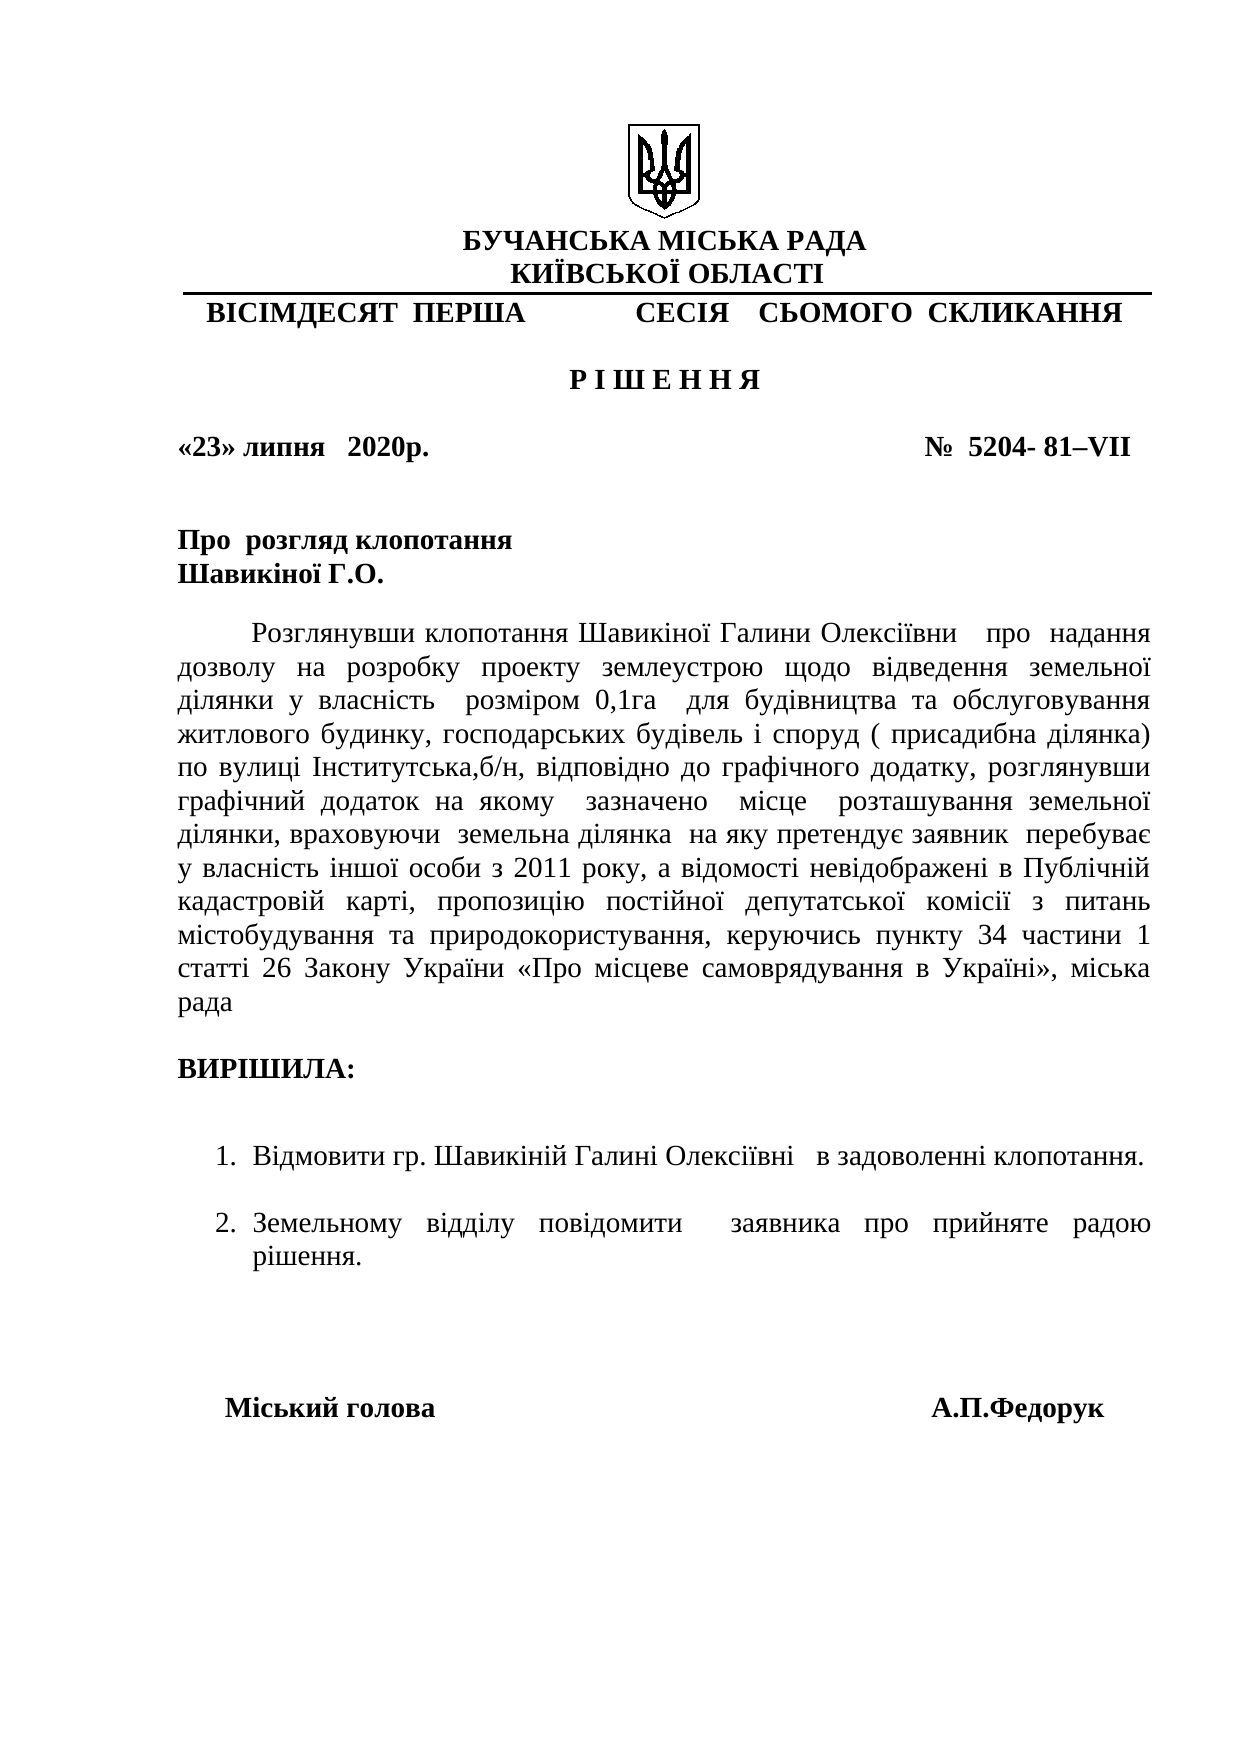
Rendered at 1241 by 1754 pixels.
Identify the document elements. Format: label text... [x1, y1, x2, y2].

text Р І Ш Е Н Н Я [177, 362, 1152, 396]
text Міський голова А.П.Федорук [177, 1391, 1152, 1424]
text ВИРІШИЛА: [177, 1051, 1152, 1085]
text Про розгляд клопотання [177, 522, 1152, 556]
text «23» липня 2020р. № 5204- 81–VІІ [177, 429, 1152, 463]
list Відмовити гр. Шавикіній Галині Олексіївні в задоволенні клопотання. [215, 1138, 1152, 1171]
text КИЇВСЬКОЇ ОБЛАСТІ [183, 256, 1152, 292]
list Земельному відділу повідомити заявника про прийняте радою рішення. [215, 1205, 1152, 1272]
text Розглянувши клопотання Шавикіної Галини Олексіївни про надання дозволу на розробку проекту землеустрою щодо відведення земельної ділянки у власність розміром 0,1га для будівництва та обслуговування житлового будинку, господарських будівель і споруд ( присадибна ділянка) по вулиці Інститутська,б/н, відповідно до графічного додатку, розглянувши графічний додаток на якому зазначено місце розташування земельної ділянки, враховуючи земельна ділянка на яку претендує заявник перебуває у власність іншої особи з 2011 року, а відомості невідображені в Публічній кадастровій карті, пропозицію постійної депутатської комісії з питань містобудування та природокористування, керуючись пункту 34 частини 1 статті 26 Закону України «Про місцеве самоврядування в Україні», міська рада [177, 615, 1152, 1018]
text ВІСІМДЕСЯТ ПЕРША СЕСІЯ СЬОМОГО СКЛИКАННЯ [177, 295, 1152, 329]
text БУЧАНСЬКА МІСЬКА РАДА [177, 223, 1152, 256]
text Шавикіної Г.О. [177, 556, 1152, 589]
